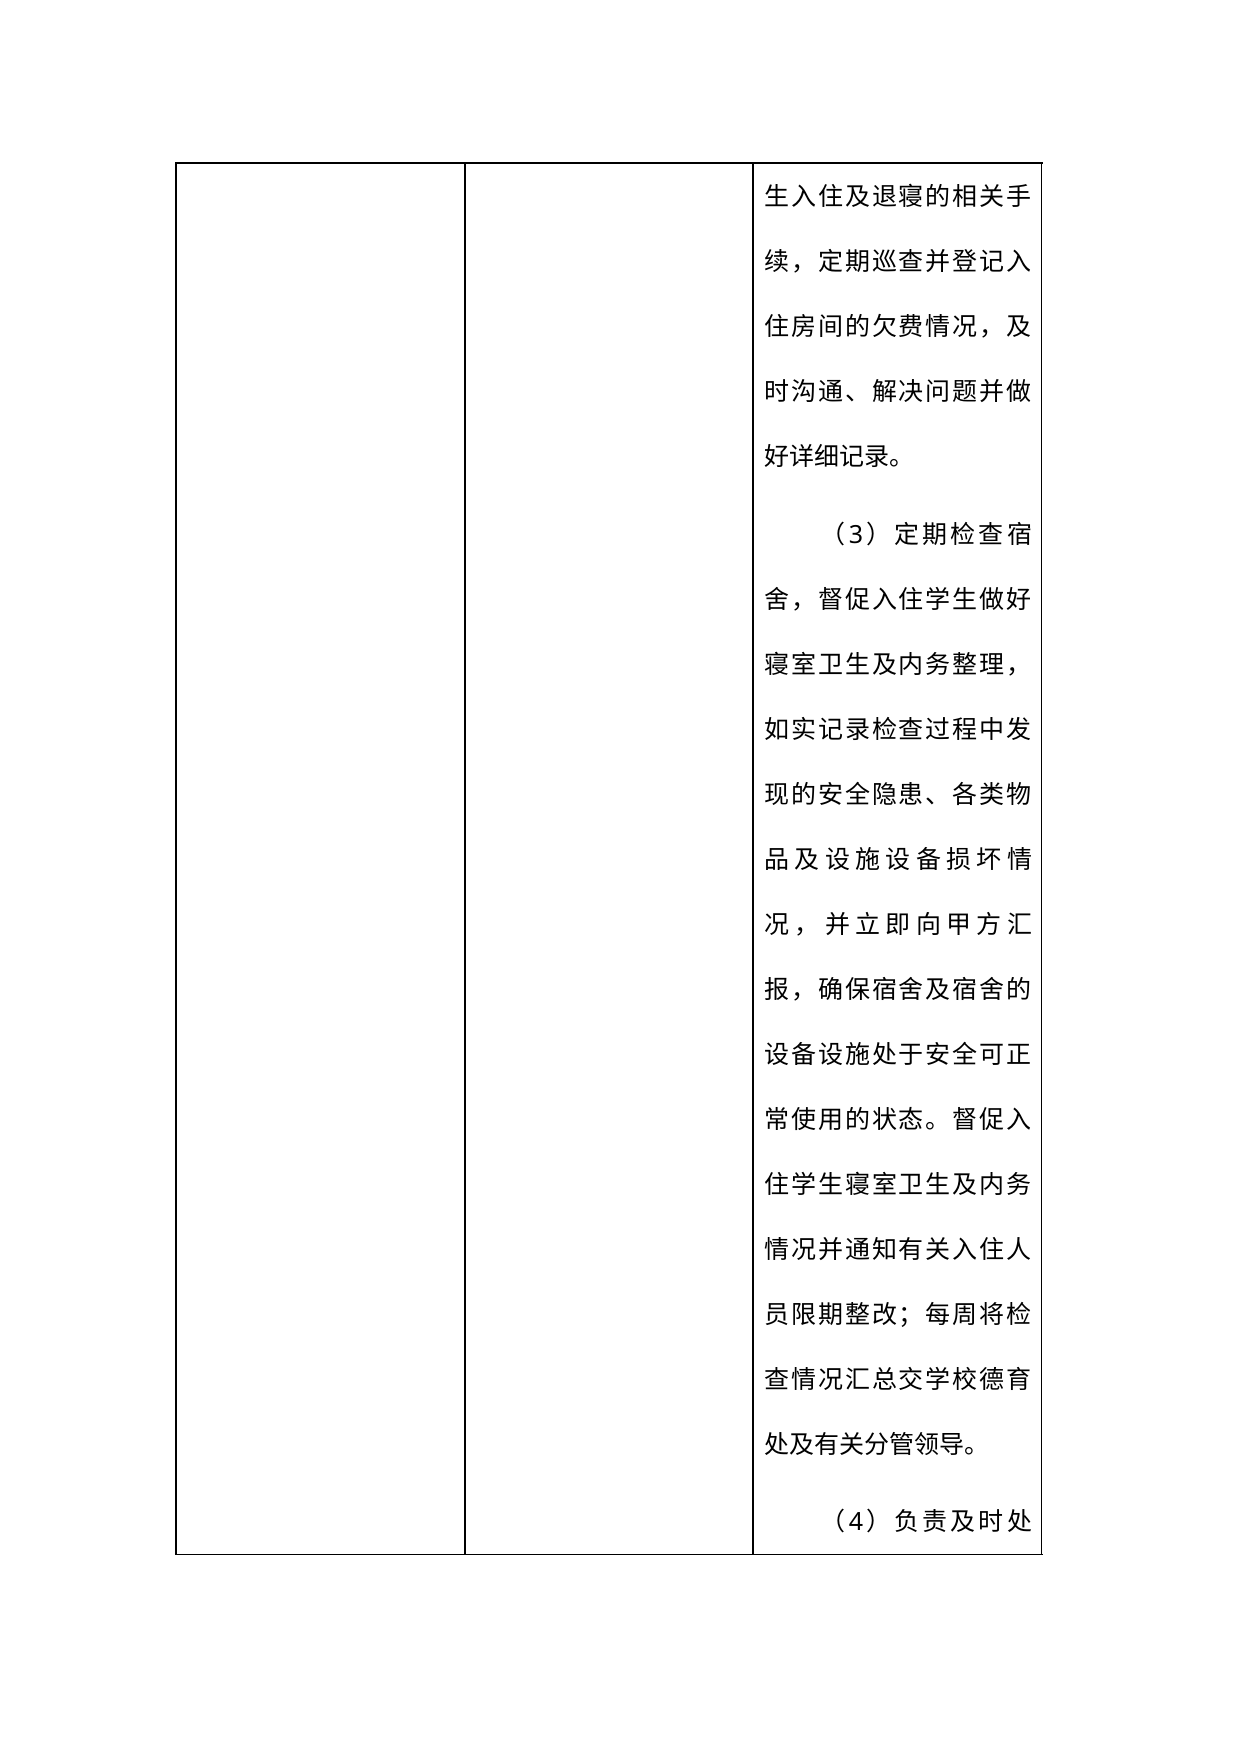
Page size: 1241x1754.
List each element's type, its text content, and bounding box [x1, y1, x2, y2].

table_cell 3 [177, 164, 464, 1553]
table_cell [754, 164, 1041, 1553]
table_cell [466, 164, 752, 1553]
